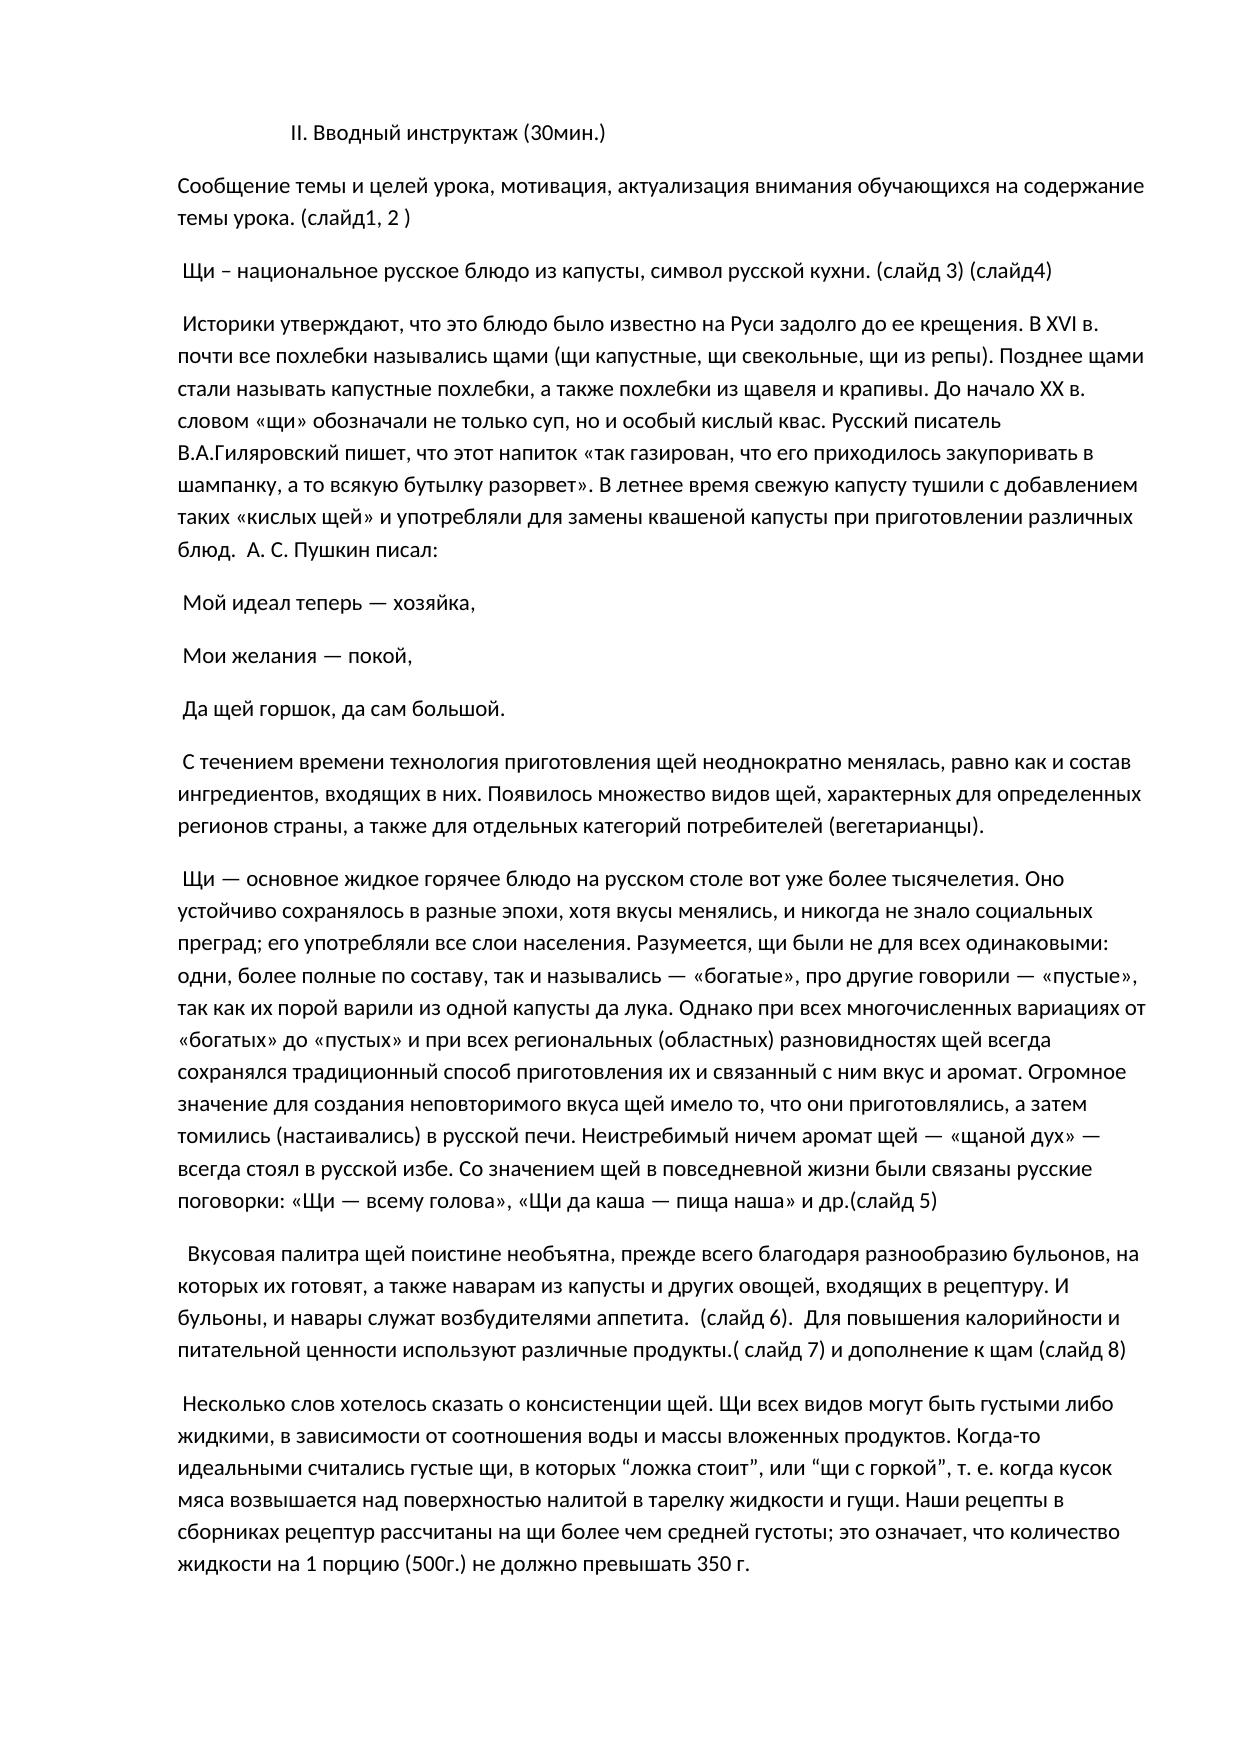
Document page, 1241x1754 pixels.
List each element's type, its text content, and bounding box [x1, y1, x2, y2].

text Да щей горшок, да сам большой. [177, 694, 1152, 722]
text Мои желания — покой, [177, 641, 1152, 669]
text II. Вводный инструктаж (30мин.) [177, 118, 1152, 146]
text Сообщение темы и целей урока, мотивация, актуализация внимания обучающихся на содержание темы урока. (слайд1, 2 ) [177, 171, 1152, 231]
text Мой идеал теперь — хозяйка, [177, 588, 1152, 616]
text Щи – национальное русское блюдо из капусты, символ русской кухни. (слайд 3) (слайд4) [177, 256, 1152, 284]
text Несколько слов хотелось сказать о консистенции щей. Щи всех видов могут быть густыми либо жидкими, в зависимости от соотношения воды и массы вложенных продуктов. Когда-то идеальными считались густые щи, в которых “ложка стоит”, или “щи с горкой”, т. е. когда кусок мяса возвышается над поверхностью налитой в тарелку жидкости и гущи. Наши рецепты в сборниках рецептур рассчитаны на щи более чем средней густоты; это означает, что количество жидкости на 1 порцию (500г.) не должно превышать 350 г. [177, 1389, 1152, 1578]
text Щи — основное жидкое горячее блюдо на русском столе вот уже более тысячелетия. Оно устойчиво сохранялось в разные эпохи, хотя вкусы менялись, и никогда не знало социальных преград; его употребляли все слои населения. Разумеется, щи были не для всех одинаковыми: одни, более полные по составу, так и назывались — «богатые», про другие говорили — «пустые», так как их порой варили из одной капусты да лука. Однако при всех многочисленных вариациях от «богатых» до «пустых» и при всех региональных (областных) разновидностях щей всегда сохранялся традиционный способ приготовления их и связанный с ним вкус и аромат. Огромное значение для создания неповторимого вкуса щей имело то, что они приготовлялись, а затем томились (настаивались) в русской печи. Неистребимый ничем аромат щей — «щаной дух» — всегда стоял в русской избе. Со значением щей в повседневной жизни были связаны русские поговорки: «Щи — всему голова», «Щи да каша — пища наша» и др.(слайд 5) [177, 864, 1152, 1214]
text Историки утверждают, что это блюдо было известно на Руси задолго до ее крещения. В XVI в. почти все похлебки назывались щами (щи капустные, щи свекольные, щи из репы). Позднее щами стали называть капустные похлебки, а также похлебки из щавеля и крапивы. До начало XX в. словом «щи» обозначали не только суп, но и особый кислый квас. Русский писатель В.А.Гиляровский пишет, что этот напиток «так газирован, что его приходилось закупоривать в шампанку, а то всякую бутылку разорвет». В летнее время свежую капусту тушили с добавлением таких «кислых щей» и употребляли для замены квашеной капусты при приготовлении различных блюд. А. С. Пушкин писал: [177, 309, 1152, 563]
text С течением времени технология приготовления щей неоднократно менялась, равно как и состав ингредиентов, входящих в них. Появилось множество видов щей, характерных для определенных регионов страны, а также для отдельных категорий потребителей (вегетарианцы). [177, 747, 1152, 839]
text Вкусовая палитра щей поистине необъятна, прежде всего благодаря разнообразию бульонов, на которых их готовят, а также наварам из капусты и других овощей, входящих в рецептуру. И бульоны, и навары служат возбудителями аппетита. (слайд 6). Для повышения калорийности и питательной ценности используют различные продукты.( слайд 7) и дополнение к щам (слайд 8) [177, 1239, 1152, 1364]
